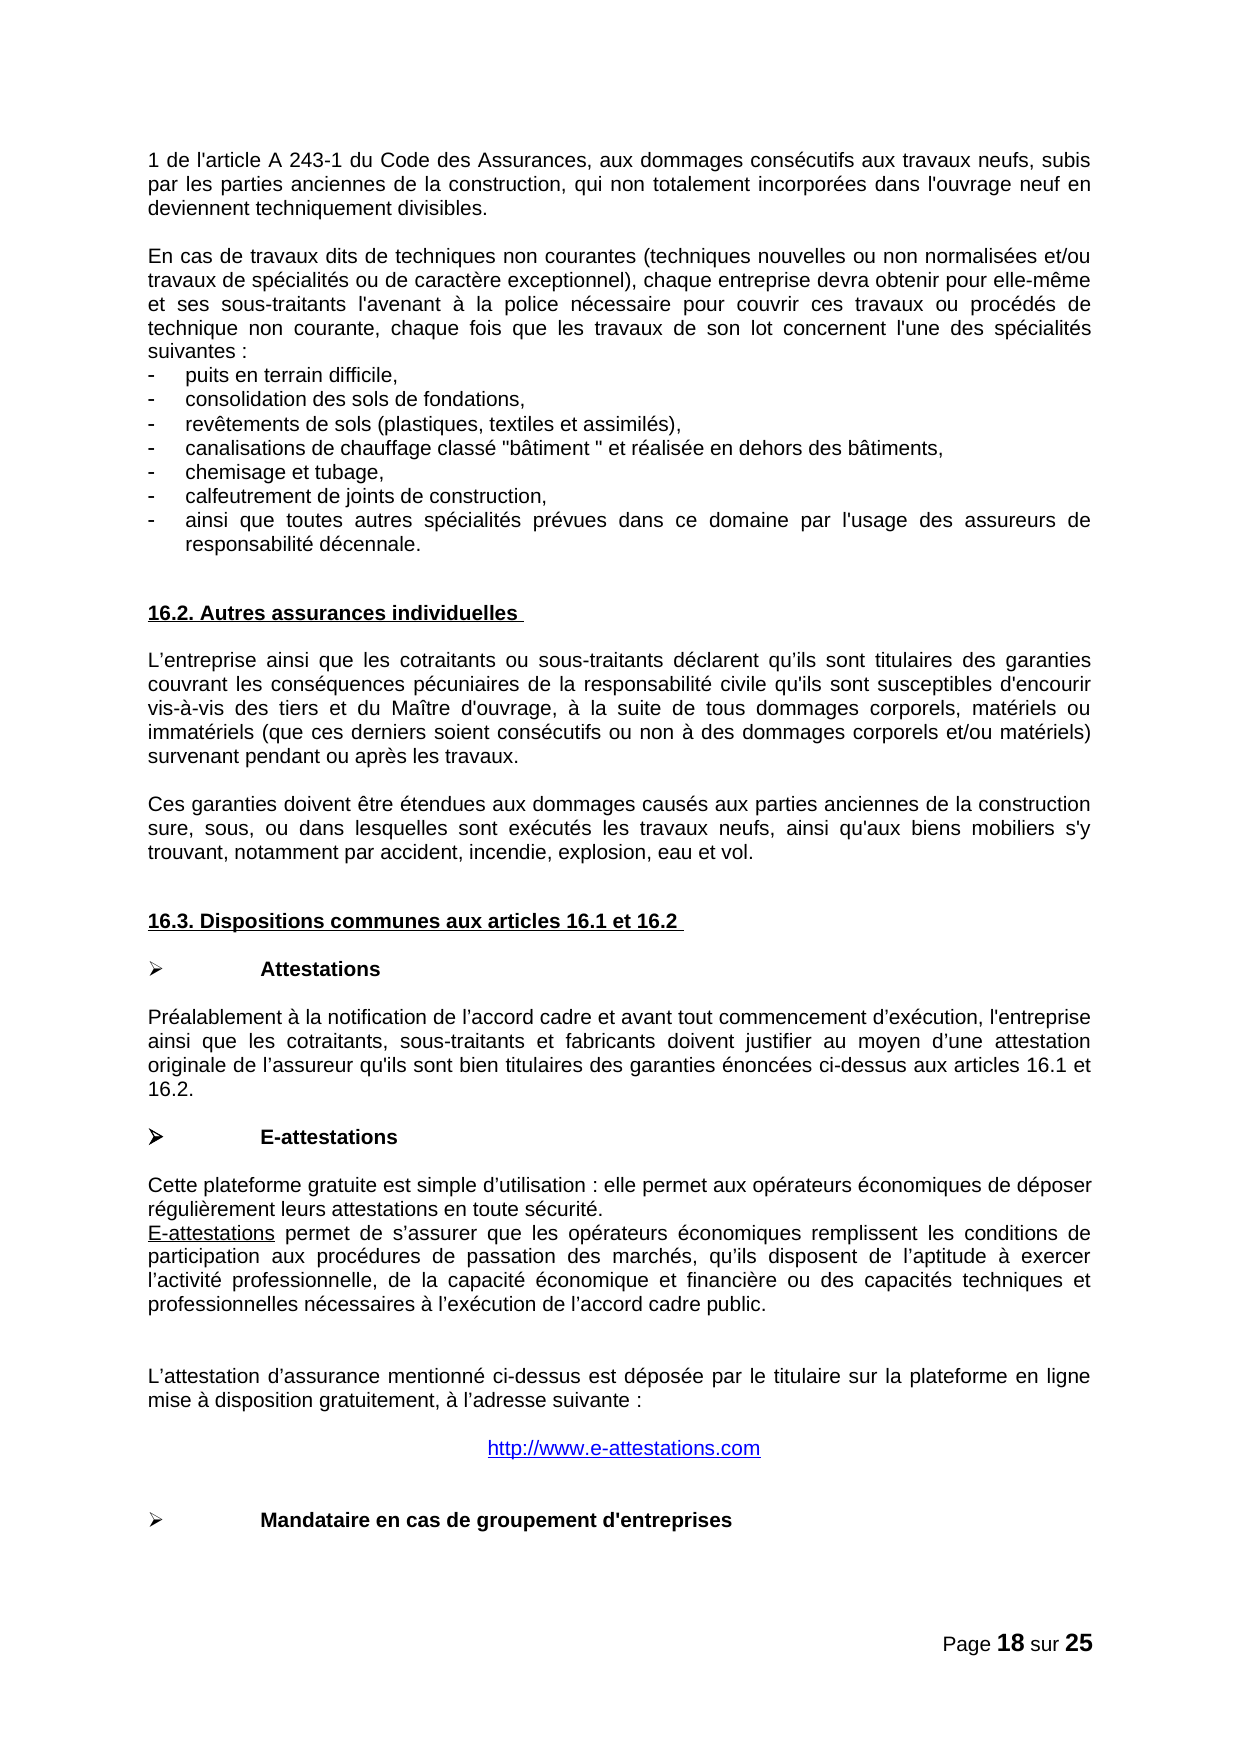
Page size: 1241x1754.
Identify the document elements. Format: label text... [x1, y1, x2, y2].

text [148, 148, 1093, 219]
text En cas de travaux dits de techniques non courantes (techniques nouvelles ou non normalisées et/ou travaux de spécialités ou de caractère exceptionnel), chaque entreprise devra obtenir pour elle-même et ses sous-traitants l'avenant à la police nécessaire pour couvrir ces travaux ou procédés de technique non courante, chaque fois que les travaux de son lot concernent l'une des spécialités suivantes : [148, 243, 1093, 363]
list canalisations de chauffage classé "bâtiment " et réalisée en dehors des bâtiments, [148, 435, 1093, 459]
list revêtements de sols (plastiques, textiles et assimilés), [148, 411, 1093, 435]
subtitle 16.2. Autres assurances individuelles [148, 600, 1093, 624]
list puits en terrain difficile, [148, 363, 1093, 387]
list calfeutrement de joints de construction, [148, 483, 1093, 508]
list Attestations [148, 957, 1093, 981]
subtitle 16.3. Dispositions communes aux articles 16.1 et 16.2 [148, 909, 1093, 933]
text http://www.e-attestations.com [487, 1436, 1093, 1460]
text Préalablement à la notification de l’accord cadre et avant tout commencement d’exécution, l'entreprise ainsi que les cotraitants, sous-traitants et fabricants doivent justifier au moyen d’une attestation originale de l’assureur qu'ils sont bien titulaires des garanties énoncées ci-dessus aux articles 16.1 et 16.2. [148, 1005, 1093, 1101]
list E-attestations [148, 1124, 1093, 1148]
list chemisage et tubage, [148, 459, 1093, 483]
list consolidation des sols de fondations, [148, 387, 1093, 411]
text E-attestations permet de s’assurer que les opérateurs économiques remplissent les conditions de participation aux procédures de passation des marchés, qu’ils disposent de l’aptitude à exercer l’activité professionnelle, de la capacité économique et financière ou des capacités techniques et professionnelles nécessaires à l’exécution de l’accord cadre public. [148, 1220, 1093, 1316]
text Ces garanties doivent être étendues aux dommages causés aux parties anciennes de la construction sure, sous, ou dans lesquelles sont exécutés les travaux neufs, ainsi qu'aux biens mobiliers s'y trouvant, notamment par accident, incendie, explosion, eau et vol. [148, 792, 1093, 864]
text L’attestation d’assurance mentionné ci-dessus est déposée par le titulaire sur la plateforme en ligne mise à disposition gratuitement, à l’adresse suivante : [148, 1364, 1093, 1412]
list ainsi que toutes autres spécialités prévues dans ce domaine par l'usage des assureurs de responsabilité décennale. [148, 508, 1093, 556]
text Cette plateforme gratuite est simple d’utilisation : elle permet aux opérateurs économiques de déposer régulièrement leurs attestations en toute sécurité. [148, 1172, 1093, 1220]
list Mandataire en cas de groupement d'entreprises [148, 1508, 1093, 1532]
text L’entreprise ainsi que les cotraitants ou sous-traitants déclarent qu’ils sont titulaires des garanties couvrant les conséquences pécuniaires de la responsabilité civile qu'ils sont susceptibles d'encourir vis-à-vis des tiers et du Maître d'ouvrage, à la suite de tous dommages corporels, matériels ou immatériels (que ces derniers soient consécutifs ou non à des dommages corporels et/ou matériels) survenant pendant ou après les travaux. [148, 648, 1093, 768]
